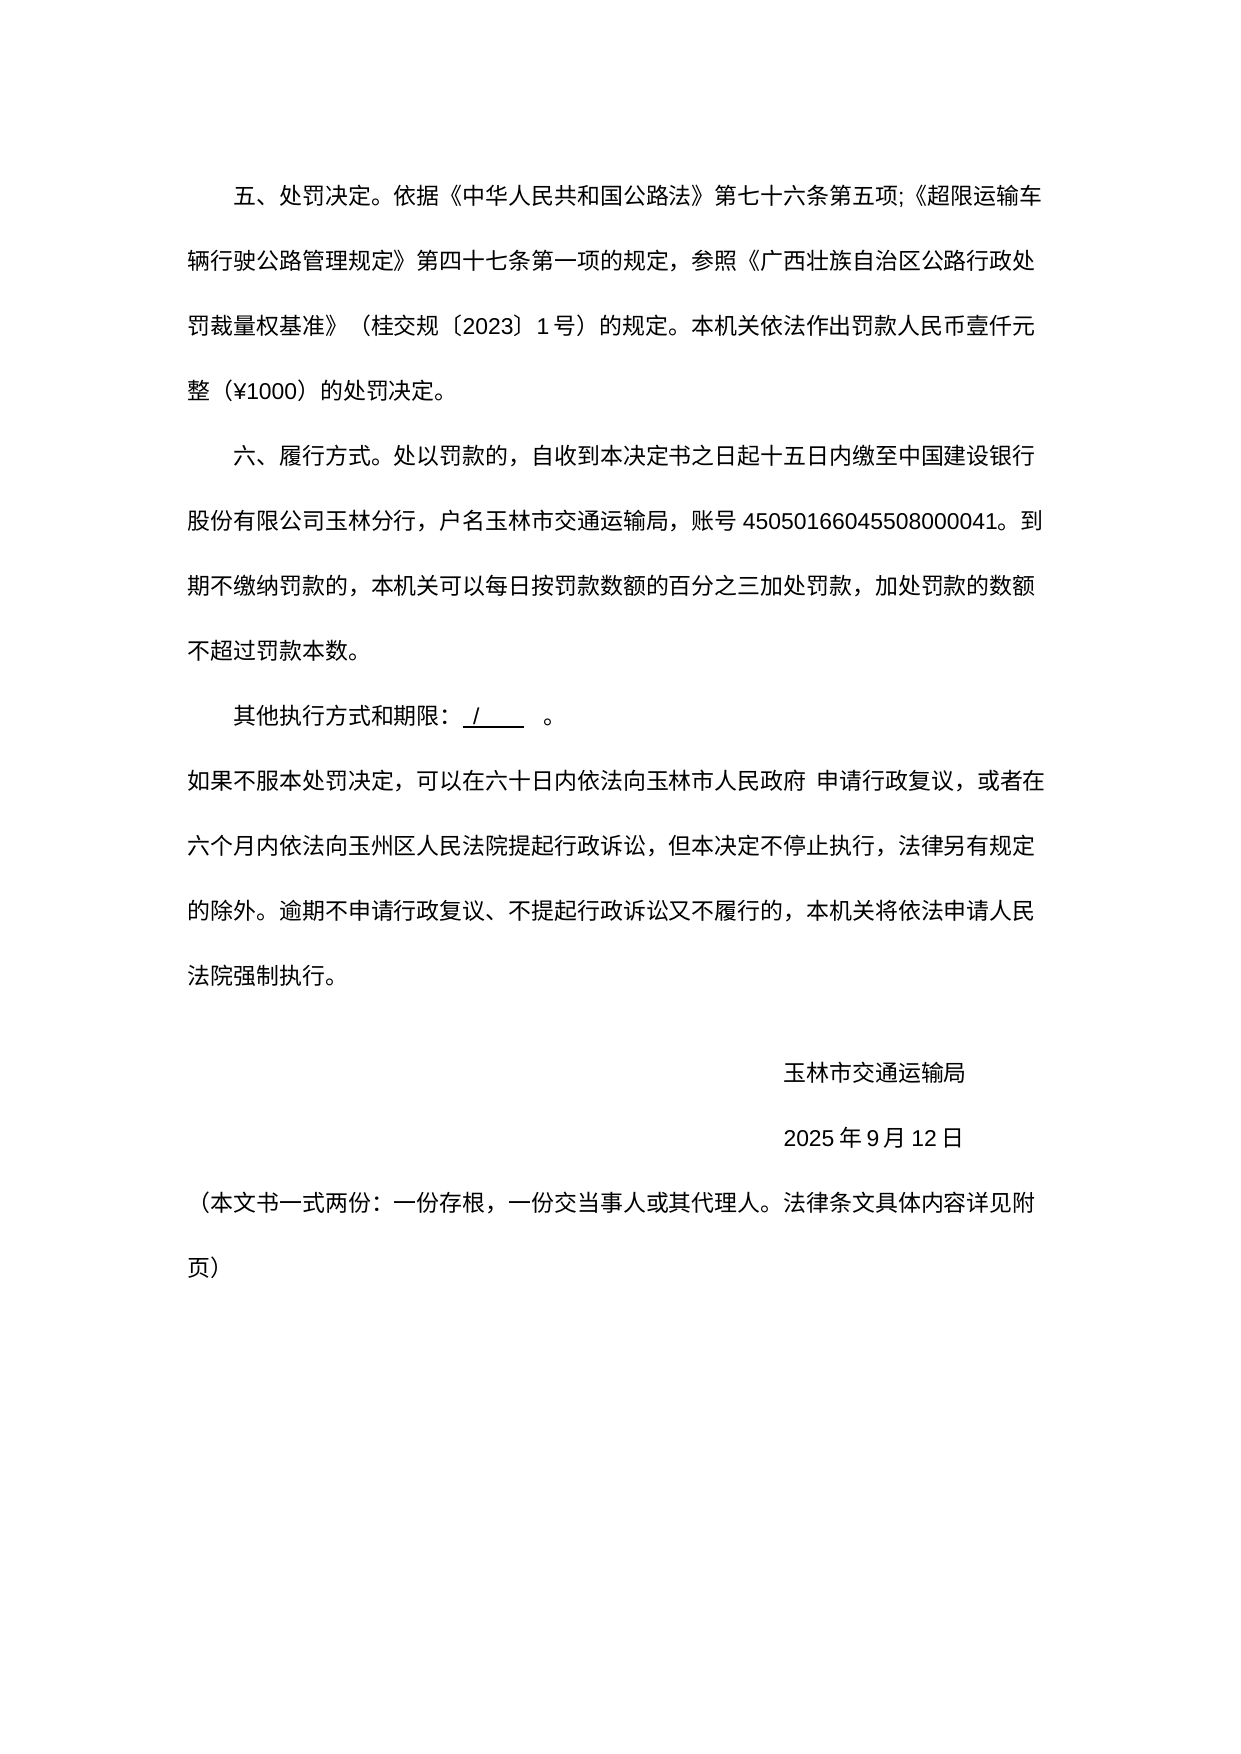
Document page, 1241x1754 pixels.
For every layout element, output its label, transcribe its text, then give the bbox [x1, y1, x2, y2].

text 2025年9月12日 [187, 1104, 1053, 1169]
text 六、履行方式。处以罚款的，自收到本决定书之日起十五日内缴至中国建设银行股份有限公司玉林分行，户名玉林市交通运输局，账号 45050166045508000041。到期不缴纳罚款的，本机关可以每日按罚款数额的百分之三加处罚款，加处罚款的数额不超过罚款本数。 [187, 422, 1053, 682]
text 其他执行方式和期限： / 。 [187, 682, 1053, 747]
text 玉林市交通运输局 [187, 1039, 1053, 1104]
text 如果不服本处罚决定，可以在六十日内依法向玉林市人民政府 申请行政复议，或者在六个月内依法向玉州区人民法院提起行政诉讼，但本决定不停止执行，法律另有规定的除外。逾期不申请行政复议、不提起行政诉讼又不履行的，本机关将依法申请人民法院强制执行。 [187, 747, 1053, 1007]
text （本文书一式两份：一份存根，一份交当事人或其代理人。法律条文具体内容详见附页） [187, 1169, 1053, 1299]
text 五、处罚决定。依据《中华人民共和国公路法》第七十六条第五项;《超限运输车辆行驶公路管理规定》第四十七条第一项的规定，参照《广西壮族自治区公路行政处罚裁量权基准》（桂交规〔2023〕1号）的规定。本机关依法作出罚款人民币壹仟元整（¥1000）的处罚决定。 [187, 162, 1053, 422]
